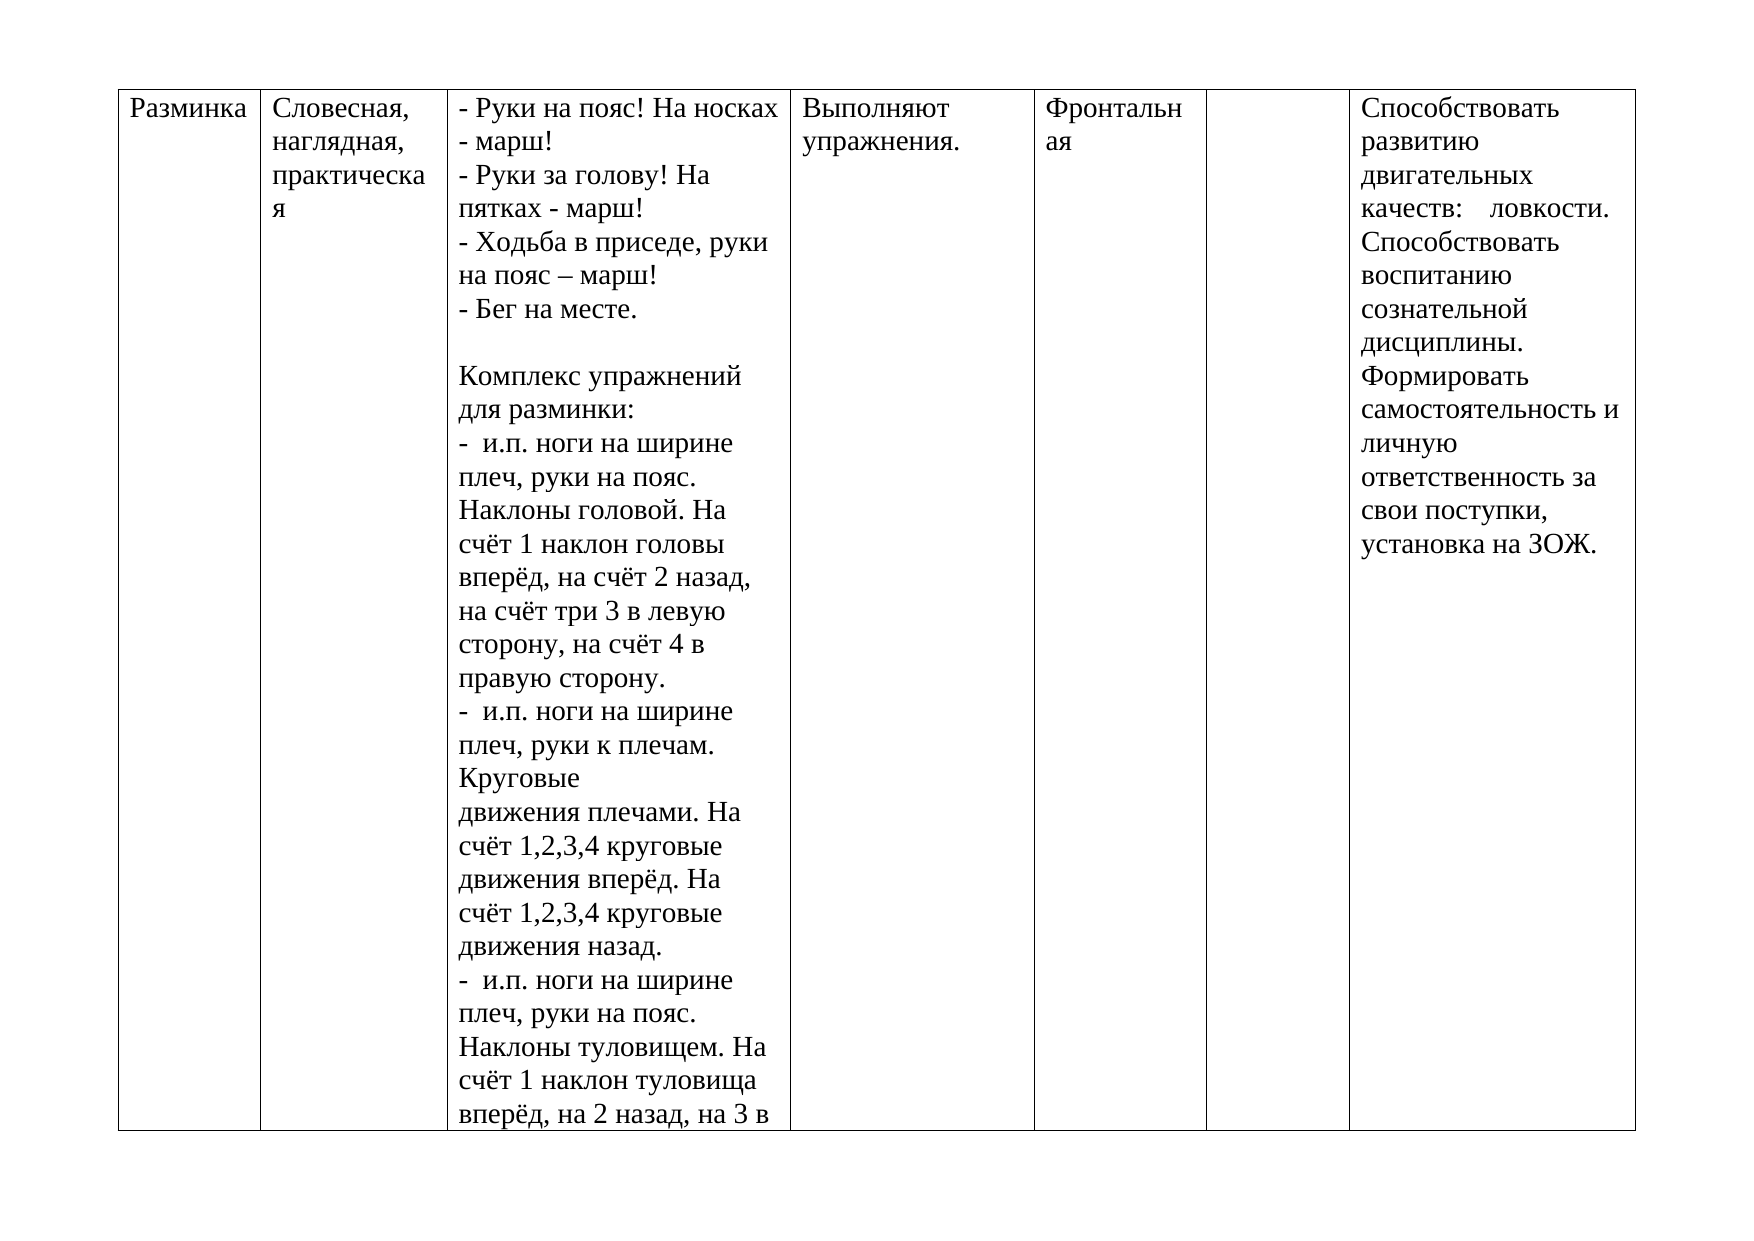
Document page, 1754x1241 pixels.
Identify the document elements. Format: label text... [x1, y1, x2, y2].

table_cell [1350, 90, 1635, 1129]
table_cell Фронтальная [1035, 90, 1206, 1129]
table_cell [261, 90, 447, 1129]
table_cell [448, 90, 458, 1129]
table_cell [1207, 90, 1349, 1129]
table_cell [791, 90, 1034, 1129]
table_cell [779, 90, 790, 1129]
table_cell Разминка [119, 90, 260, 1129]
